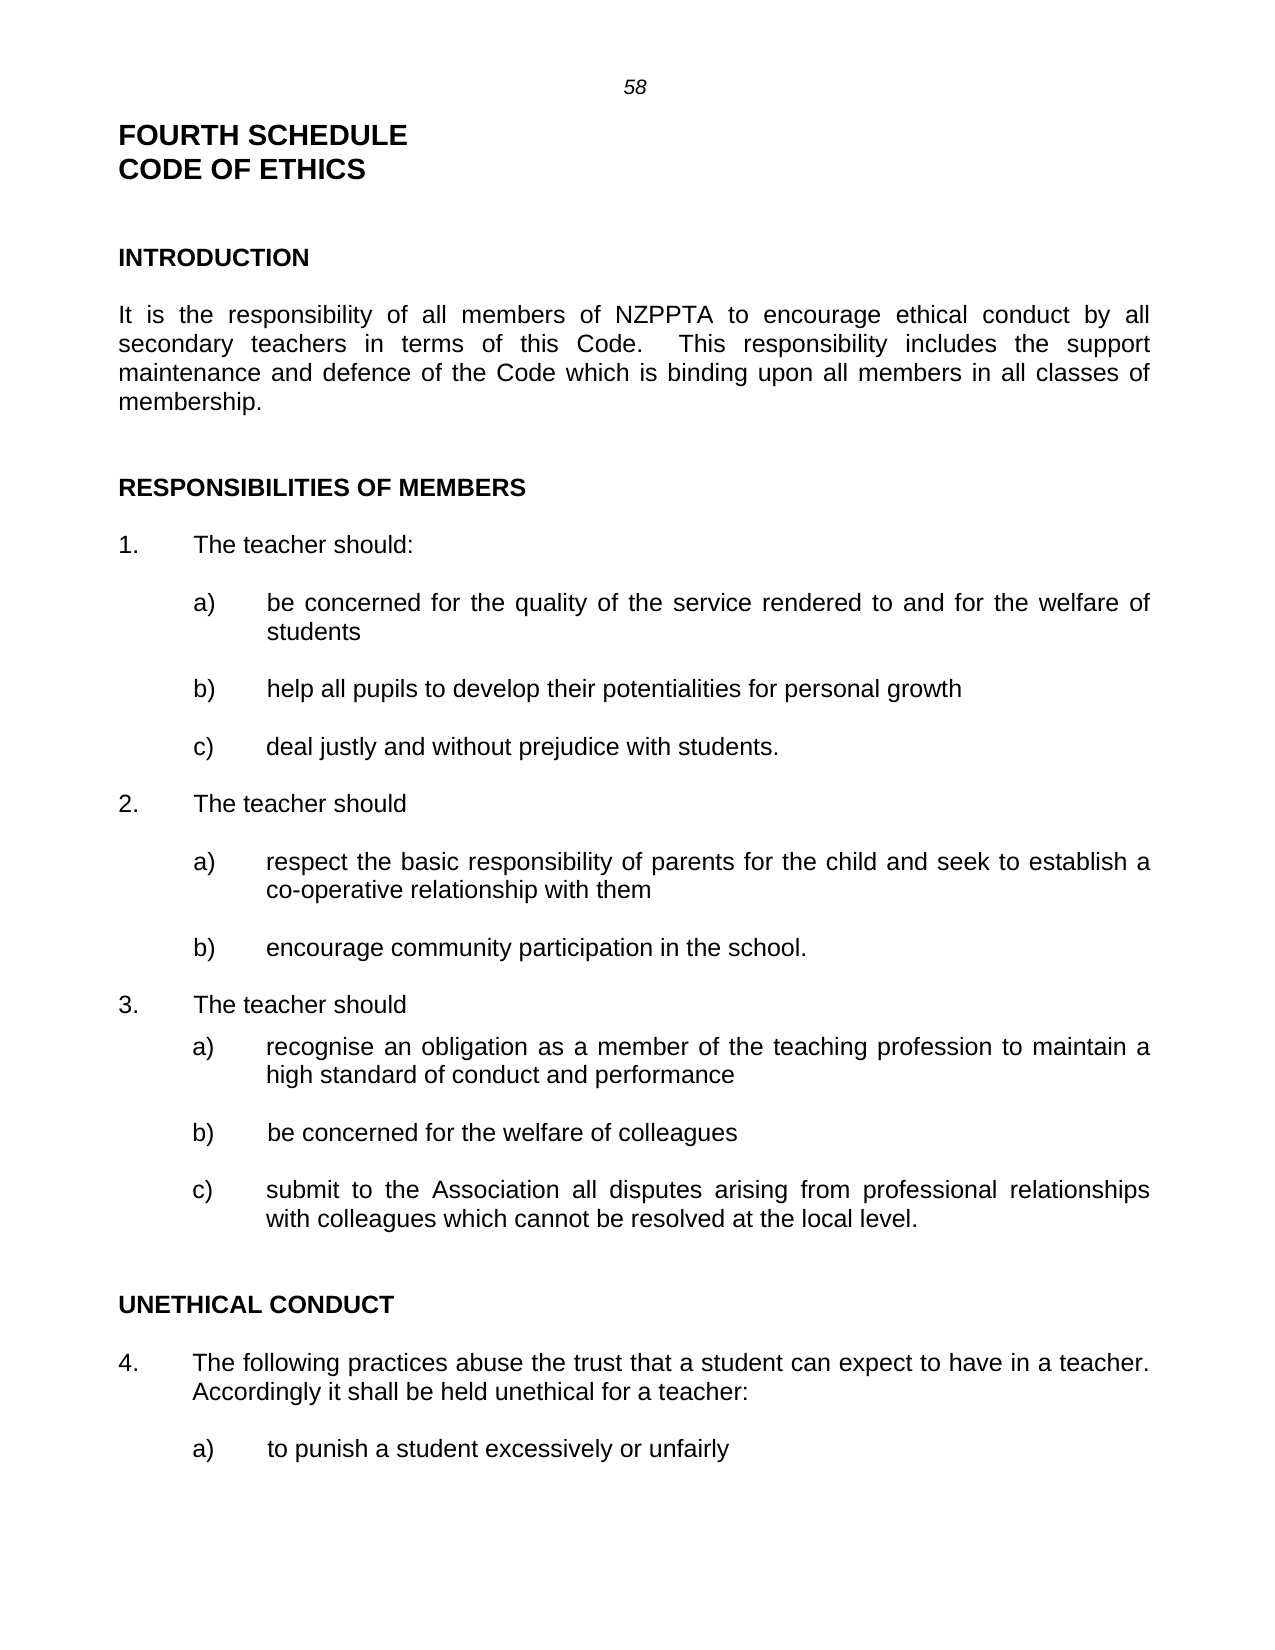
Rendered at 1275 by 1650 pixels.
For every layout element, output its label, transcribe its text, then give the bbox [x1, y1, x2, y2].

subtitle INTRODUCTION [118, 243, 1152, 271]
list be concerned for the welfare of colleagues [192, 1118, 1152, 1146]
text b) encourage community participation in the school. [118, 933, 1152, 961]
text c) submit to the Association all disputes arising from professional relationships with colleagues which cannot be resolved at the local level. [192, 1175, 1152, 1233]
text a) respect the basic responsibility of parents for the child and seek to establish a co-operative relationship with them [118, 846, 1152, 904]
list deal justly and without prejudice with students. [193, 731, 1152, 760]
text 4. The following practices abuse the trust that a student can expect to have in a teacher. Accordingly it shall be held unethical for a teacher: [118, 1348, 1152, 1405]
list be concerned for the quality of the service rendered to and for the welfare of students [193, 588, 1152, 645]
list help all pupils to develop their potentialities for personal growth [193, 674, 1152, 703]
list to punish a student excessively or unfairly [192, 1434, 1152, 1463]
text 3. The teacher should [118, 990, 1152, 1019]
subtitle CODE OF ETHICS [118, 152, 1152, 185]
subtitle FOURTH SCHEDULE [118, 118, 1152, 152]
text It is the responsibility of all members of NZPPTA to encourage ethical conduct by all secondary teachers in terms of this Code. This responsibility includes the support maintenance and defence of the Code which is binding upon all members in all classes of membership. [118, 300, 1152, 415]
subtitle UNETHICAL CONDUCT [118, 1290, 1152, 1319]
text a) recognise an obligation as a member of the teaching profession to maintain a high standard of conduct and performance [192, 1031, 1152, 1089]
subtitle RESPONSIBILITIES OF MEMBERS [118, 473, 1152, 501]
text 1. The teacher should: [118, 530, 1152, 559]
text 2. The teacher should [118, 789, 1152, 818]
